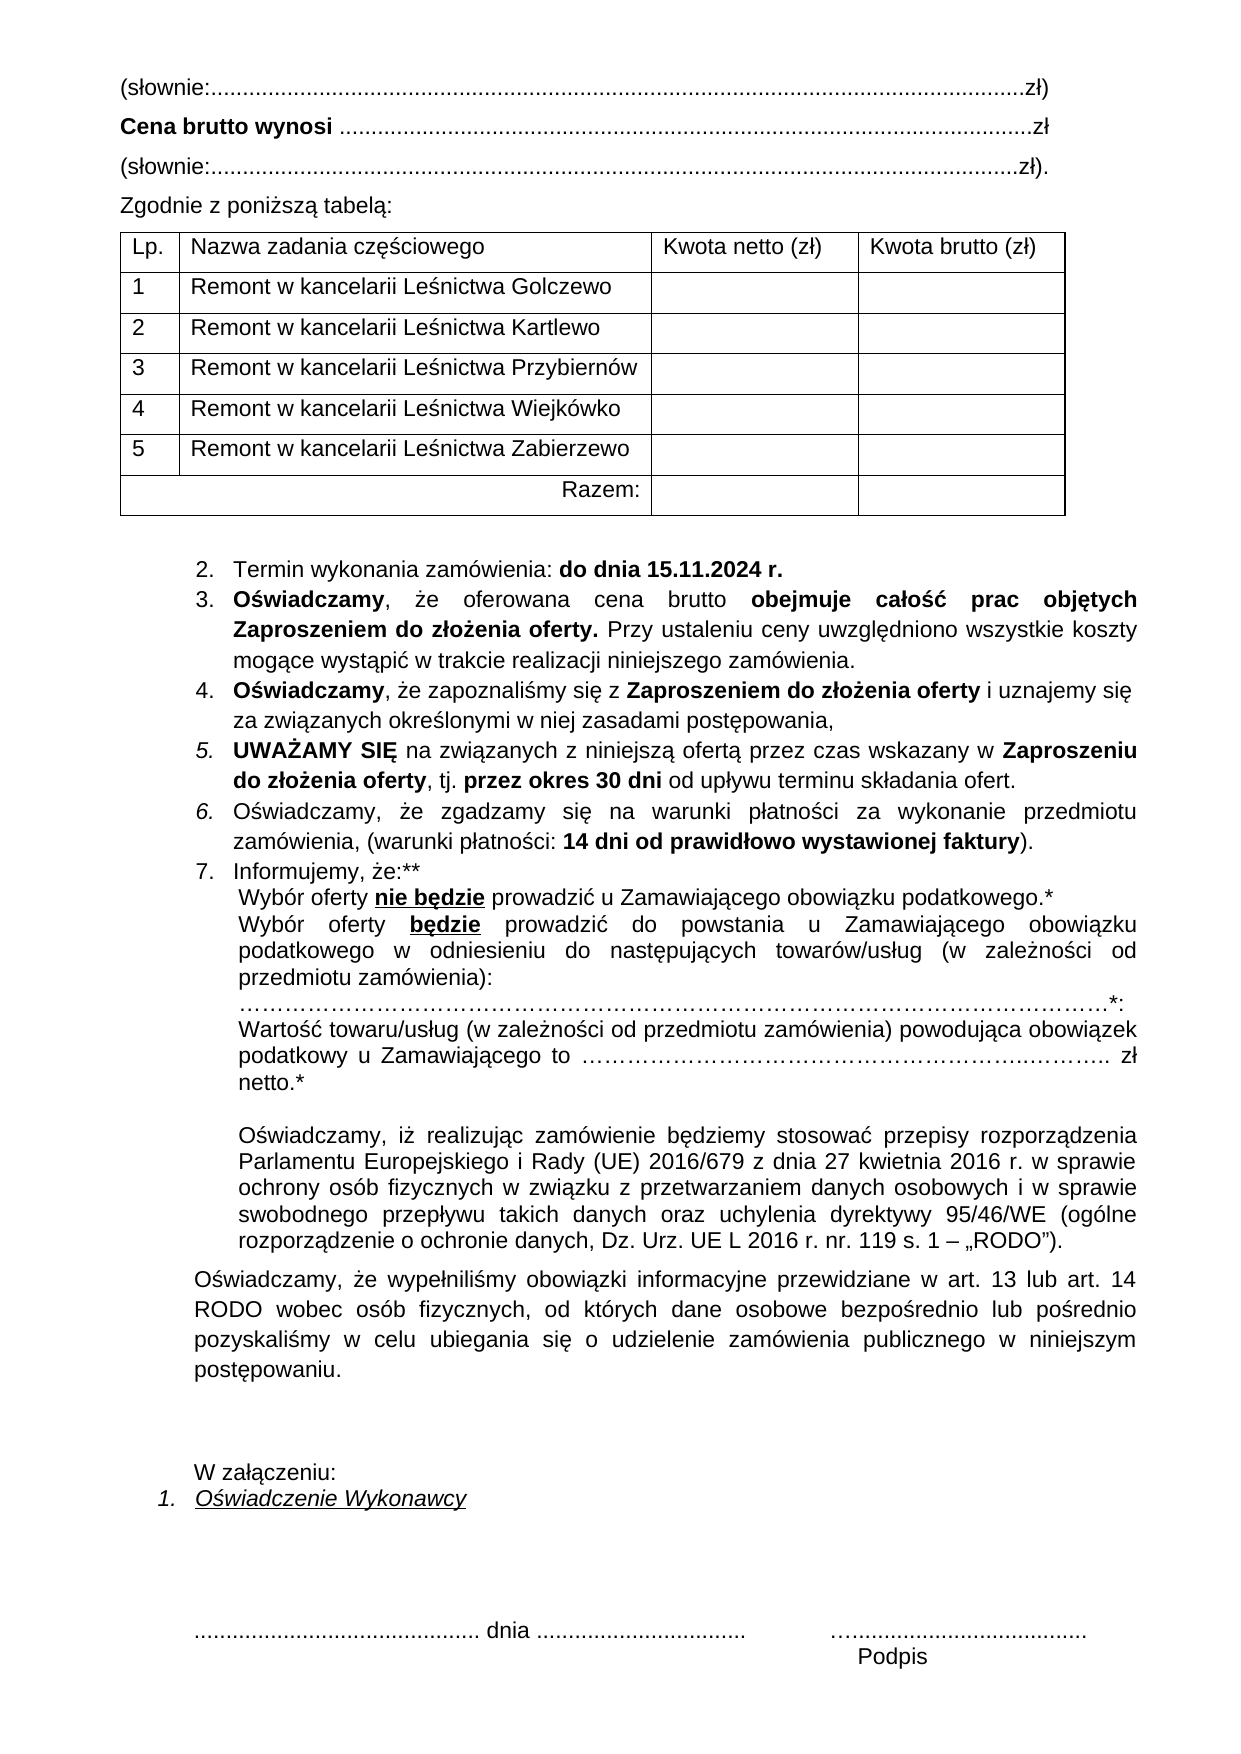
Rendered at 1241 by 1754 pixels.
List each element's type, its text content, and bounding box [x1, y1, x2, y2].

table_cell [859, 435, 1064, 475]
text (słownie:................................................................................................................................zł) [120, 74, 1137, 100]
text Zgodnie z poniższą tabelą: [120, 192, 1137, 219]
table_cell 3 [121, 354, 179, 394]
text W załączeniu: [120, 1458, 1137, 1485]
list Oświadczamy, że zapoznaliśmy się z Zaproszeniem do złożenia oferty i uznajemy się za związanych określonymi w niej zasadami postępowania, [195, 677, 1137, 733]
text Wybór oferty nie będzie prowadzić u Zamawiającego obowiązku podatkowego.* [238, 884, 1137, 911]
table_cell Remont w kancelarii Leśnictwa Przybiernów [180, 354, 651, 394]
text Podpis [120, 1643, 1137, 1669]
text Oświadczamy, że wypełniliśmy obowiązki informacyjne przewidziane w art. 13 lub art. 14 RODO wobec osób fizycznych, od których dane osobowe bezpośrednio lub pośrednio pozyskaliśmy w celu ubiegania się o udzielenie zamówienia publicznego w niniejszym postępowaniu. [120, 1266, 1137, 1383]
text Wartość towaru/usług (w zależności od przedmiotu zamówienia) powodująca obowiązek podatkowy u Zamawiającego to …………………………………………………..……….. zł netto.* [238, 1016, 1137, 1095]
table_cell [652, 273, 858, 313]
table_cell [652, 314, 858, 353]
table_cell Remont w kancelarii Leśnictwa Golczewo [180, 273, 651, 313]
text Wybór oferty będzie prowadzić do powstania u Zamawiającego obowiązku podatkowego w odniesieniu do następujących towarów/usług (w zależności od przedmiotu zamówienia): [238, 911, 1137, 990]
table_cell 2 [121, 314, 179, 353]
list Oświadczamy, że zgadzamy się na warunki płatności za wykonanie przedmiotu zamówienia, (warunki płatności: 14 dni od prawidłowo wystawionej faktury). [195, 798, 1137, 854]
text Oświadczamy, iż realizując zamówienie będziemy stosować przepisy rozporządzenia Parlamentu Europejskiego i Rady (UE) 2016/679 z dnia 27 kwietnia 2016 r. w sprawie ochrony osób fizycznych w związku z przetwarzaniem danych osobowych i w sprawie swobodnego przepływu takich danych oraz uchylenia dyrektywy 95/46/WE (ogólne rozporządzenie o ochronie danych, Dz. Urz. UE L 2016 r. nr. 119 s. 1 – „RODO”). [238, 1122, 1137, 1253]
table_cell [859, 395, 1064, 434]
table_cell [652, 476, 858, 515]
table_cell [859, 314, 1064, 353]
table_cell [652, 435, 858, 475]
list UWAŻAMY SIĘ na związanych z niniejszą ofertą przez czas wskazany w Zaproszeniu do złożenia oferty, tj. przez okres 30 dni od upływu terminu składania ofert. [195, 737, 1137, 794]
table_cell Razem: [121, 476, 651, 515]
list Informujemy, że:** [195, 858, 1137, 884]
table_cell 4 [121, 395, 179, 434]
list Oświadczamy, że oferowana cena brutto obejmuje całość prac objętych Zaproszeniem do złożenia oferty. Przy ustaleniu ceny uwzględniono wszystkie koszty mogące wystąpić w trakcie realizacji niniejszego zamówienia. [195, 586, 1137, 673]
list Termin wykonania zamówienia: do dnia 15.11.2024 r. [195, 556, 1137, 582]
text Cena brutto wynosi .............................................................................................................zł [120, 113, 1137, 140]
table_cell [652, 395, 858, 434]
table_header Lp. [121, 233, 179, 272]
text ……………………………………………………………………………………………………*: [238, 990, 1137, 1016]
table_cell Remont w kancelarii Leśnictwa Wiejkówko [180, 395, 651, 434]
table_cell Remont w kancelarii Leśnictwa Kartlewo [180, 314, 651, 353]
table_cell Remont w kancelarii Leśnictwa Zabierzewo [180, 435, 651, 475]
text ............................................. dnia ................................. …..................................... [120, 1617, 1137, 1643]
table_cell [859, 476, 1064, 515]
list Oświadczenie Wykonawcy [157, 1485, 1137, 1511]
table_cell 1 [121, 273, 179, 313]
text (słownie:...............................................................................................................................zł). [120, 153, 1137, 179]
table_header Kwota netto (zł) [652, 233, 858, 272]
table_cell 5 [121, 435, 179, 475]
table_header Nazwa zadania częściowego [180, 233, 651, 272]
table_cell [652, 354, 858, 394]
table_cell [859, 354, 1064, 394]
table_cell [859, 273, 1064, 313]
table_header Kwota brutto (zł) [859, 233, 1064, 272]
